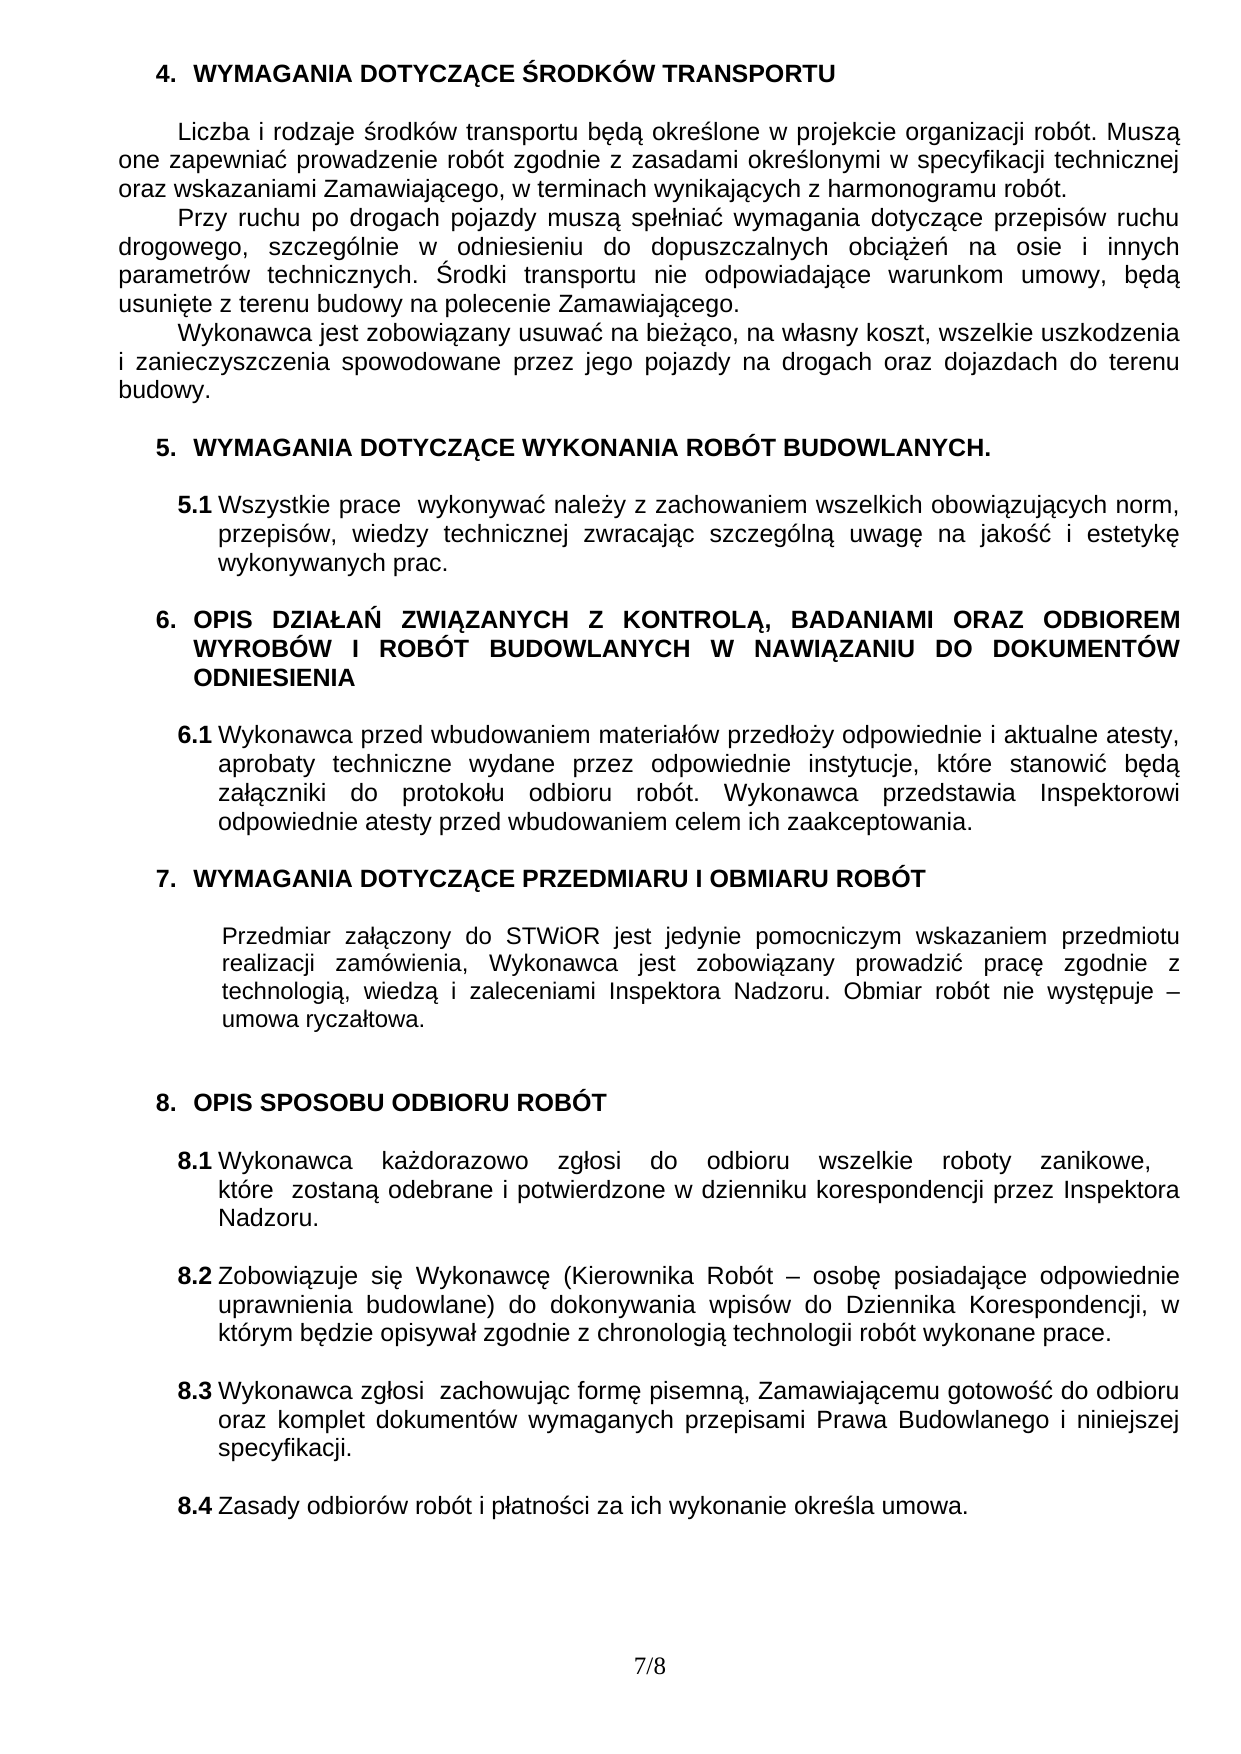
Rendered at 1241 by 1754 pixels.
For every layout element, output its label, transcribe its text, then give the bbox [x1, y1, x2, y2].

list Zobowiązuje się Wykonawcę (Kierownika Robót – osobę posiadające odpowiednie uprawnienia budowlane) do dokonywania wpisów do Dziennika Korespondencji, w którym będzie opisywał zgodnie z chronologią technologii robót wykonane prace. [177, 1261, 1181, 1347]
list WYMAGANIA DOTYCZĄCE WYKONANIA ROBÓT BUDOWLANYCH. [156, 433, 1181, 462]
list Zasady odbiorów robót i płatności za ich wykonanie określa umowa. [177, 1491, 1181, 1520]
list WYMAGANIA DOTYCZĄCE ŚRODKÓW TRANSPORTU [156, 59, 1181, 88]
list Wszystkie prace wykonywać należy z zachowaniem wszelkich obowiązujących norm, przepisów, wiedzy technicznej zwracając szczególną uwagę na jakość i estetykę wykonywanych prac. [177, 490, 1181, 577]
list OPIS DZIAŁAŃ ZWIĄZANYCH Z KONTROLĄ, BADANIAMI ORAZ ODBIOREM WYROBÓW I ROBÓT BUDOWLANYCH W NAWIĄZANIU DO DOKUMENTÓW ODNIESIENIA [156, 605, 1181, 692]
list Wykonawca przed wbudowaniem materiałów przedłoży odpowiednie i aktualne atesty, aprobaty techniczne wydane przez odpowiednie instytucje, które stanowić będą załączniki do protokołu odbioru robót. Wykonawca przedstawia Inspektorowi odpowiednie atesty przed wbudowaniem celem ich zaakceptowania. [177, 720, 1181, 835]
list WYMAGANIA DOTYCZĄCE PRZEDMIARU I OBMIARU ROBÓT [156, 864, 1181, 893]
text Przy ruchu po drogach pojazdy muszą spełniać wymagania dotyczące przepisów ruchu drogowego, szczególnie w odniesieniu do dopuszczalnych obciążeń na osie i innych parametrów technicznych. Środki transportu nie odpowiadające warunkom umowy, będą usunięte z terenu budowy na polecenie Zamawiającego. [118, 203, 1181, 318]
list Wykonawca każdorazowo zgłosi do odbioru wszelkie roboty zanikowe, które zostaną odebrane i potwierdzone w dzienniku korespondencji przez Inspektora Nadzoru. [177, 1146, 1181, 1232]
text Przedmiar załączony do STWiOR jest jedynie pomocniczym wskazaniem przedmiotu realizacji zamówienia, Wykonawca jest zobowiązany prowadzić pracę zgodnie z technologią, wiedzą i zaleceniami Inspektora Nadzoru. Obmiar robót nie występuje – umowa ryczałtowa. [222, 922, 1181, 1032]
list Wykonawca zgłosi zachowując formę pisemną, Zamawiającemu gotowość do odbioru oraz komplet dokumentów wymaganych przepisami Prawa Budowlanego i niniejszej specyfikacji. [177, 1376, 1181, 1462]
list OPIS SPOSOBU ODBIORU ROBÓT [156, 1088, 1181, 1117]
text Liczba i rodzaje środków transportu będą określone w projekcie organizacji robót. Muszą one zapewniać prowadzenie robót zgodnie z zasadami określonymi w specyfikacji technicznej oraz wskazaniami Zamawiającego, w terminach wynikających z harmonogramu robót. [118, 117, 1181, 203]
text Wykonawca jest zobowiązany usuwać na bieżąco, na własny koszt, wszelkie uszkodzenia i zanieczyszczenia spowodowane przez jego pojazdy na drogach oraz dojazdach do terenu budowy. [118, 318, 1181, 404]
